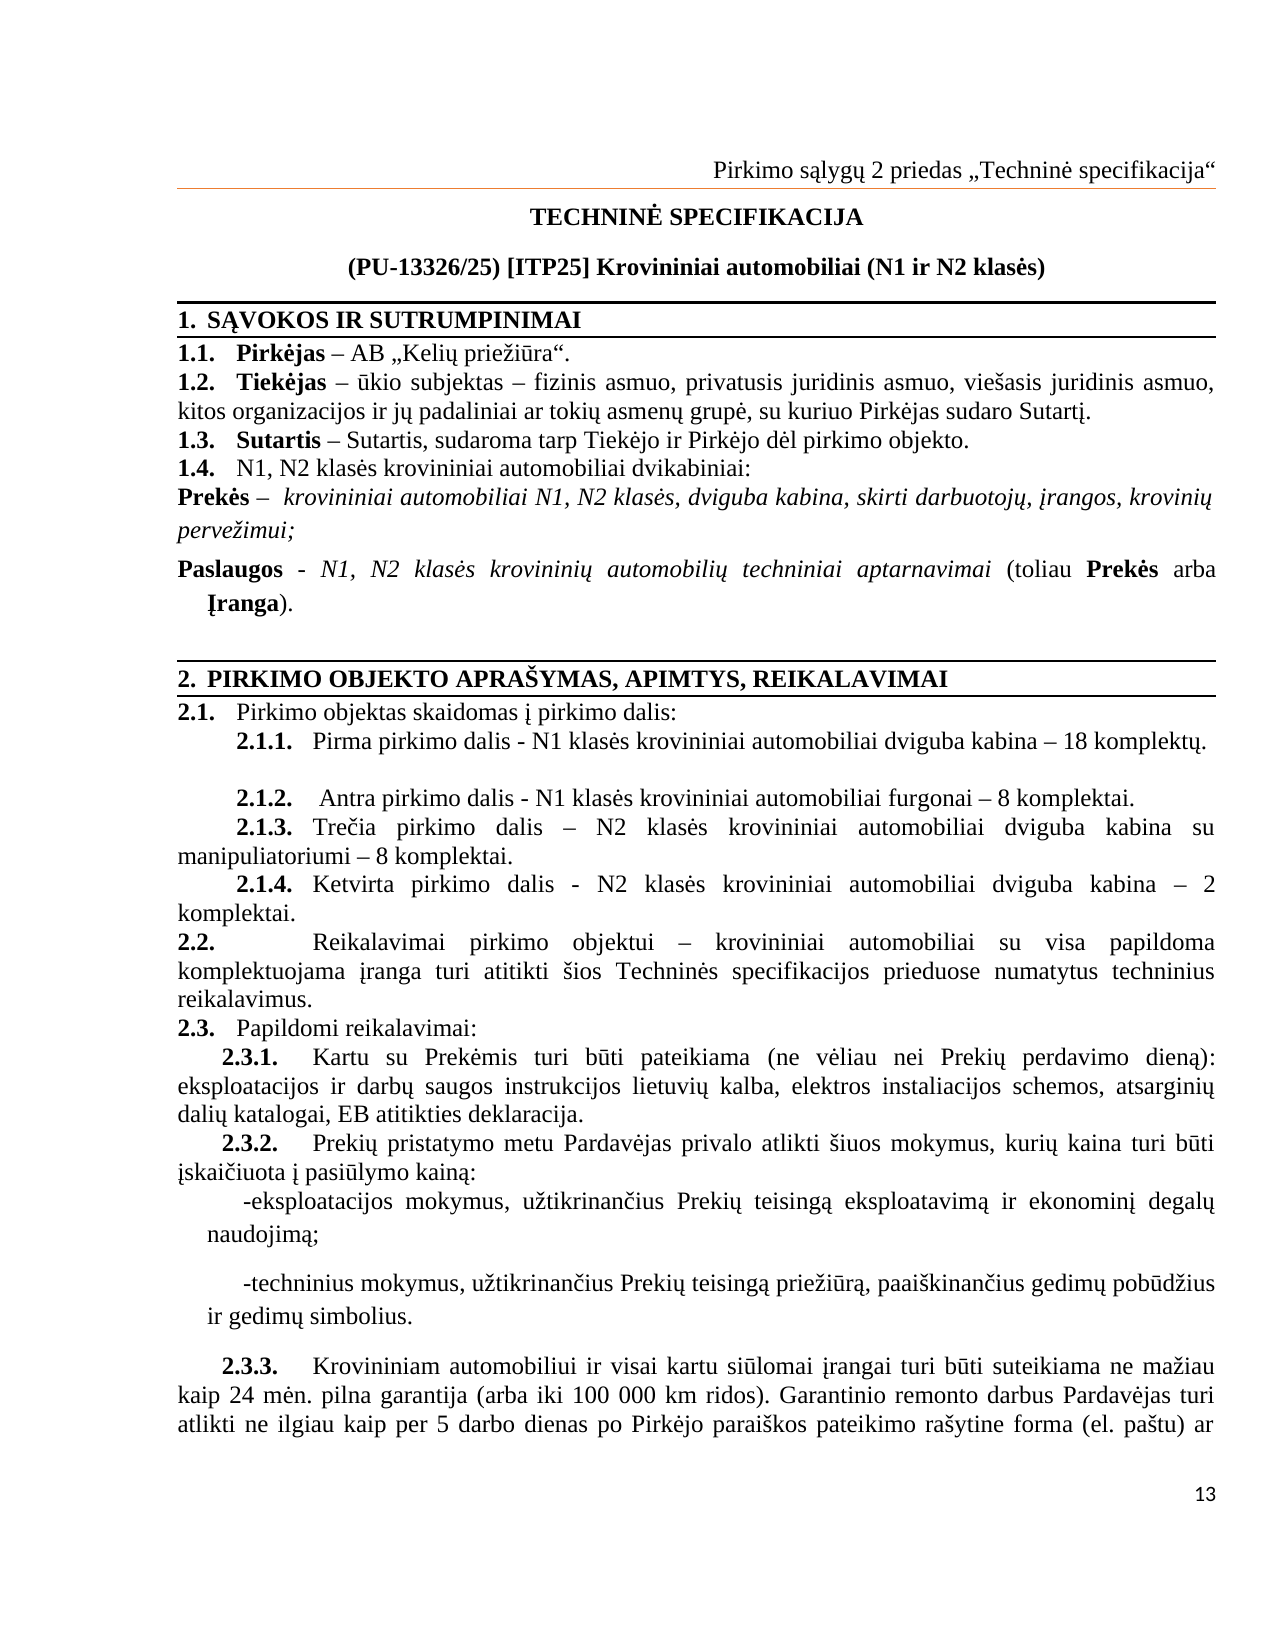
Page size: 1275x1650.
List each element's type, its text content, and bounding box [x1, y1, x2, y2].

list N1, N2 klasės krovininiai automobiliai dvikabiniai: [177, 453, 1216, 482]
list Prekių pristatymo metu Pardavėjas privalo atlikti šiuos mokymus, kurių kaina turi būti įskaičiuota į pasiūlymo kainą: [177, 1128, 1216, 1186]
text -eksploatacijos mokymus, užtikrinančius Prekių teisingą eksploatavimą ir ekonominį degalų naudojimą; [207, 1186, 1216, 1247]
list Papildomi reikalavimai: [177, 1013, 1216, 1042]
list Antra pirkimo dalis - [177, 783, 1216, 812]
list Trečia pirkimo dalis – N2 klasės krovininiai automobiliai dviguba kabina su manipuliatoriumi – 8 komplektai. [177, 812, 1216, 869]
list Pirkimo objektas [177, 697, 1216, 726]
list Reikalavimai pirkimo objektui – krovininiai automobiliai su visa papildoma komplektuojama įranga turi atitikti šios Techninės specifikacijos prieduose numatytus techninius reikalavimus. [177, 927, 1216, 1013]
list Pirkėjas – AB „Kelių priežiūra“. [177, 338, 1216, 367]
list Kartu su Prekėmis turi būti pateikiama (ne vėliau nei Prekių perdavimo dieną): eksploatacijos ir darbų saugos instrukcijos lietuvių kalba, elektros instaliacijos schemos, atsarginių dalių katalogai, EB atitikties deklaracija. [177, 1042, 1216, 1128]
list Pirma pirkimo dalis - [177, 726, 1216, 783]
list SĄVOKOS IR SUTRUMPINIMAI [177, 304, 1216, 336]
text Pirkimo sąlygų 2 priedas „Techninė specifikacija“ [177, 156, 1216, 188]
list Ketvirta pirkimo dalis - [177, 869, 1216, 927]
list PIRKIMO OBJEKTO APRAŠYMAS, APIMTYS, REIKALAVIMAI [177, 662, 1216, 695]
list Tiekėjas – ūkio subjektas – fizinis asmuo, privatusis juridinis asmuo, viešasis juridinis asmuo, kitos organizacijos ir jų padaliniai ar tokių asmenų grupė, su kuriuo Pirkėjas sudaro Sutartį. [177, 367, 1216, 425]
text -techninius mokymus, užtikrinančius Prekių teisingą priežiūrą, paaiškinančius gedimų pobūdžius ir gedimų simbolius. [207, 1268, 1216, 1330]
text TECHNINĖ SPECIFIKACIJA [177, 202, 1216, 231]
text Paslaugos - (toliau Prekės arba Įranga). [177, 554, 1216, 616]
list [177, 1351, 1216, 1437]
list Sutartis – Sutartis, sudaroma tarp Tiekėjo ir Pirkėjo dėl pirkimo objekto. [177, 425, 1216, 453]
